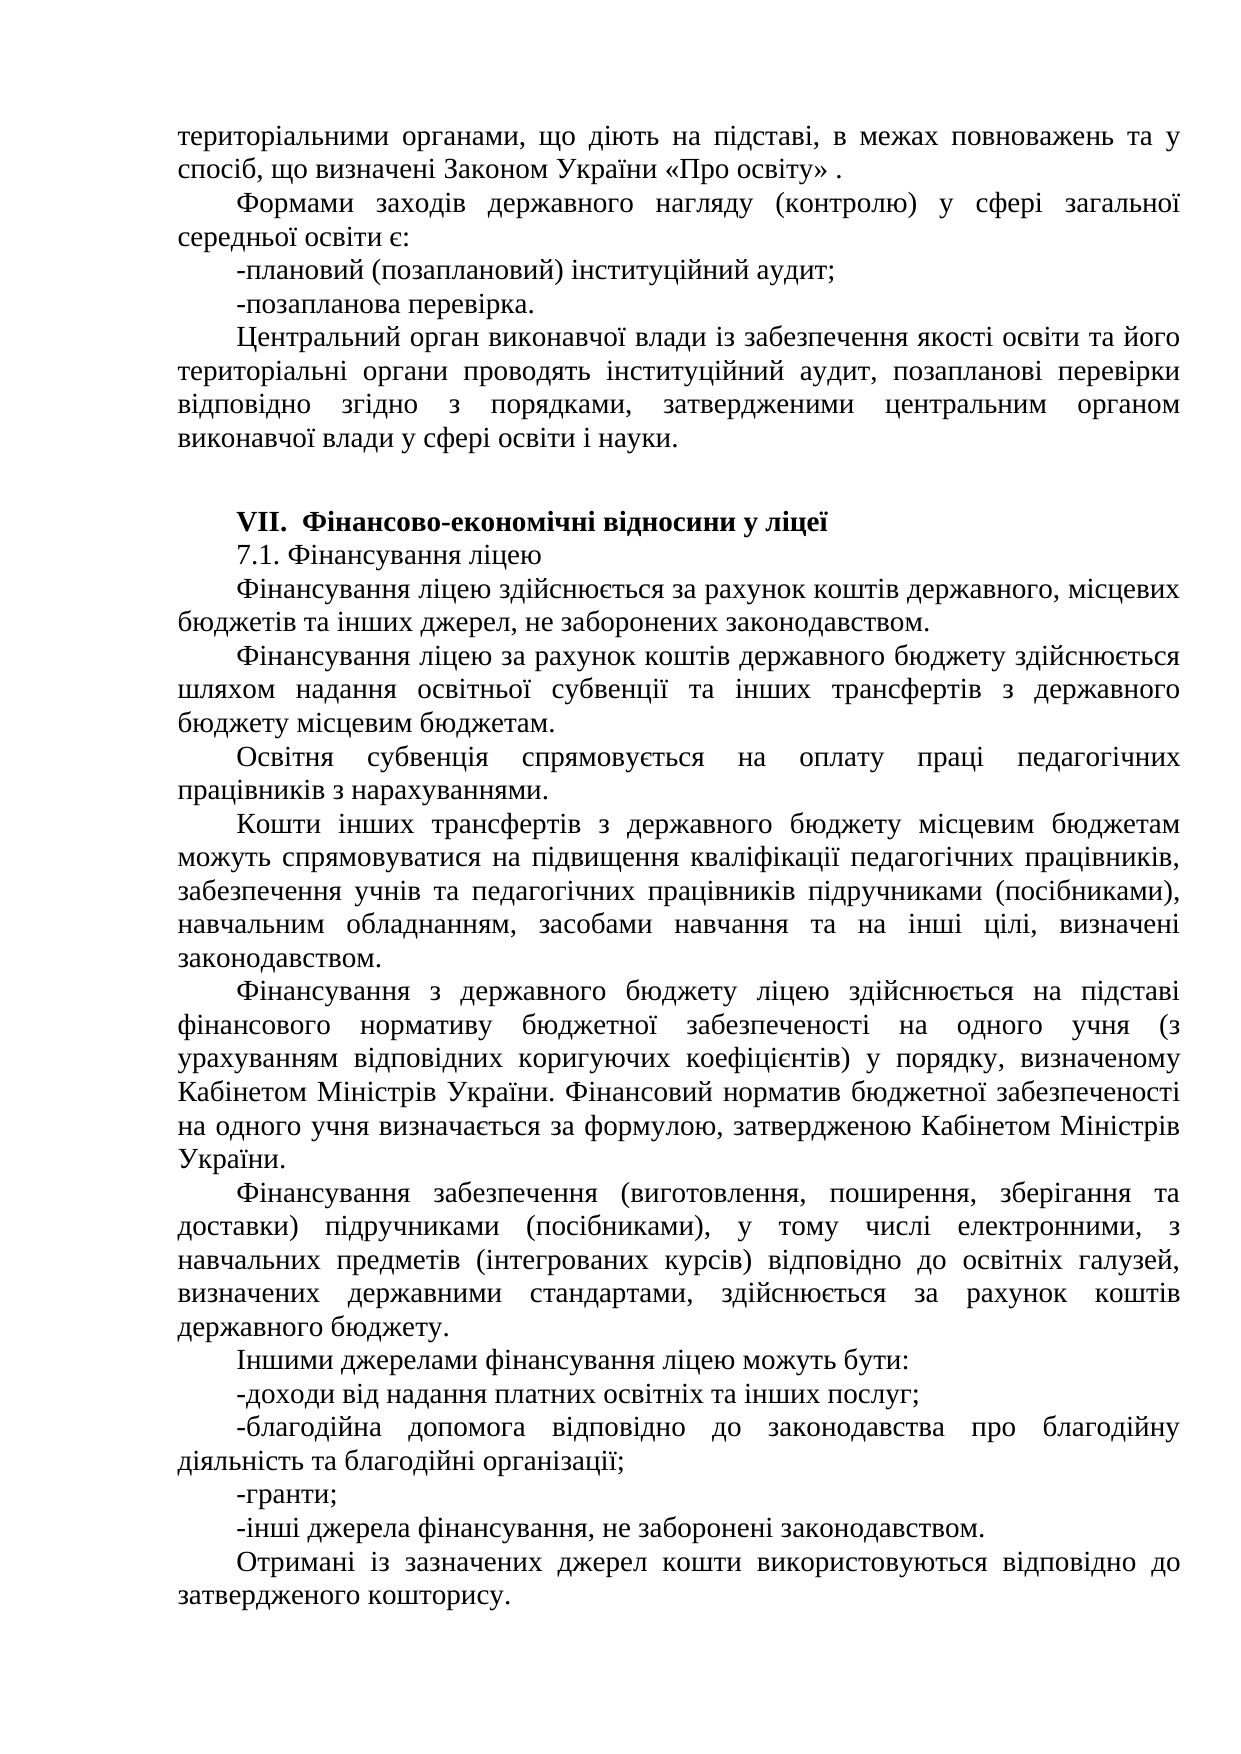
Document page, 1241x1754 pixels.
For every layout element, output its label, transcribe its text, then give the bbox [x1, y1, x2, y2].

text -плановий (позаплановий) інституційний аудит; [177, 252, 1181, 286]
text Отримані із зазначених джерел кошти використовуються відповідно до затвердженого кошторису. [177, 1544, 1181, 1611]
text Кошти інших трансфертів з державного бюджету місцевим бюджетам можуть спрямовуватися на підвищення кваліфікації педагогічних працівників, забезпечення учнів та педагогічних працівників підручниками (посібниками), навчальним обладнанням, засобами навчання та на інші цілі, визначені законодавством. [177, 806, 1181, 973]
text Центральний орган виконавчої влади із забезпечення якості освіти та його територіальні органи проводять інституційний аудит, позапланові перевірки відповідно згідно з порядками, затвердженими центральним органом виконавчої влади у сфері освіти і науки. [177, 319, 1181, 453]
text Освітня субвенція спрямовується на оплату праці педагогічних працівників з нарахуваннями. [177, 739, 1181, 806]
text Формами заходів державного нагляду (контролю) у сфері загальної середньої освіти є: [177, 185, 1181, 252]
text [177, 118, 1181, 185]
text -гранти; [177, 1477, 1181, 1510]
text Фінансування ліцею здійснюється за рахунок коштів державного, місцевих бюджетів та інших джерел, не заборонених законодавством. [177, 571, 1181, 638]
text Фінансування забезпечення (виготовлення, поширення, зберігання та доставки) підручниками (посібниками), у тому числі електронними, з навчальних предметів (інтегрованих курсів) відповідно до освітніх галузей, визначених державними стандартами, здійснюється за рахунок коштів державного бюджету. [177, 1175, 1181, 1342]
text Іншими джерелами фінансування ліцею можуть бути: [177, 1342, 1181, 1376]
text -інші джерела фінансування, не заборонені законодавством. [177, 1510, 1181, 1544]
text Фінансування з державного бюджету ліцею здійснюється на підставі фінансового нормативу бюджетної забезпеченості на одного учня (з урахуванням відповідних коригуючих коефіцієнтів) у порядку, визначеному Кабінетом Міністрів України. Фінансовий норматив бюджетної забезпеченості на одного учня визначається за формулою, затвердженою Кабінетом Міністрів України. [177, 973, 1181, 1175]
text 7.1. Фінансування ліцею [177, 537, 1181, 571]
text -благодійна допомога відповідно до законодавства про благодійну діяльність та благодійні організації; [177, 1409, 1181, 1477]
text VII. Фінансово-економічні відносини у ліцеї [177, 504, 1181, 537]
text -позапланова перевірка. [177, 286, 1181, 319]
text -доходи від надання платних освітніх та інших послуг; [177, 1376, 1181, 1409]
text Фінансування ліцею за рахунок коштів державного бюджету здійснюється шляхом надання освітньої субвенції та інших трансфертів з державного бюджету місцевим бюджетам. [177, 638, 1181, 739]
